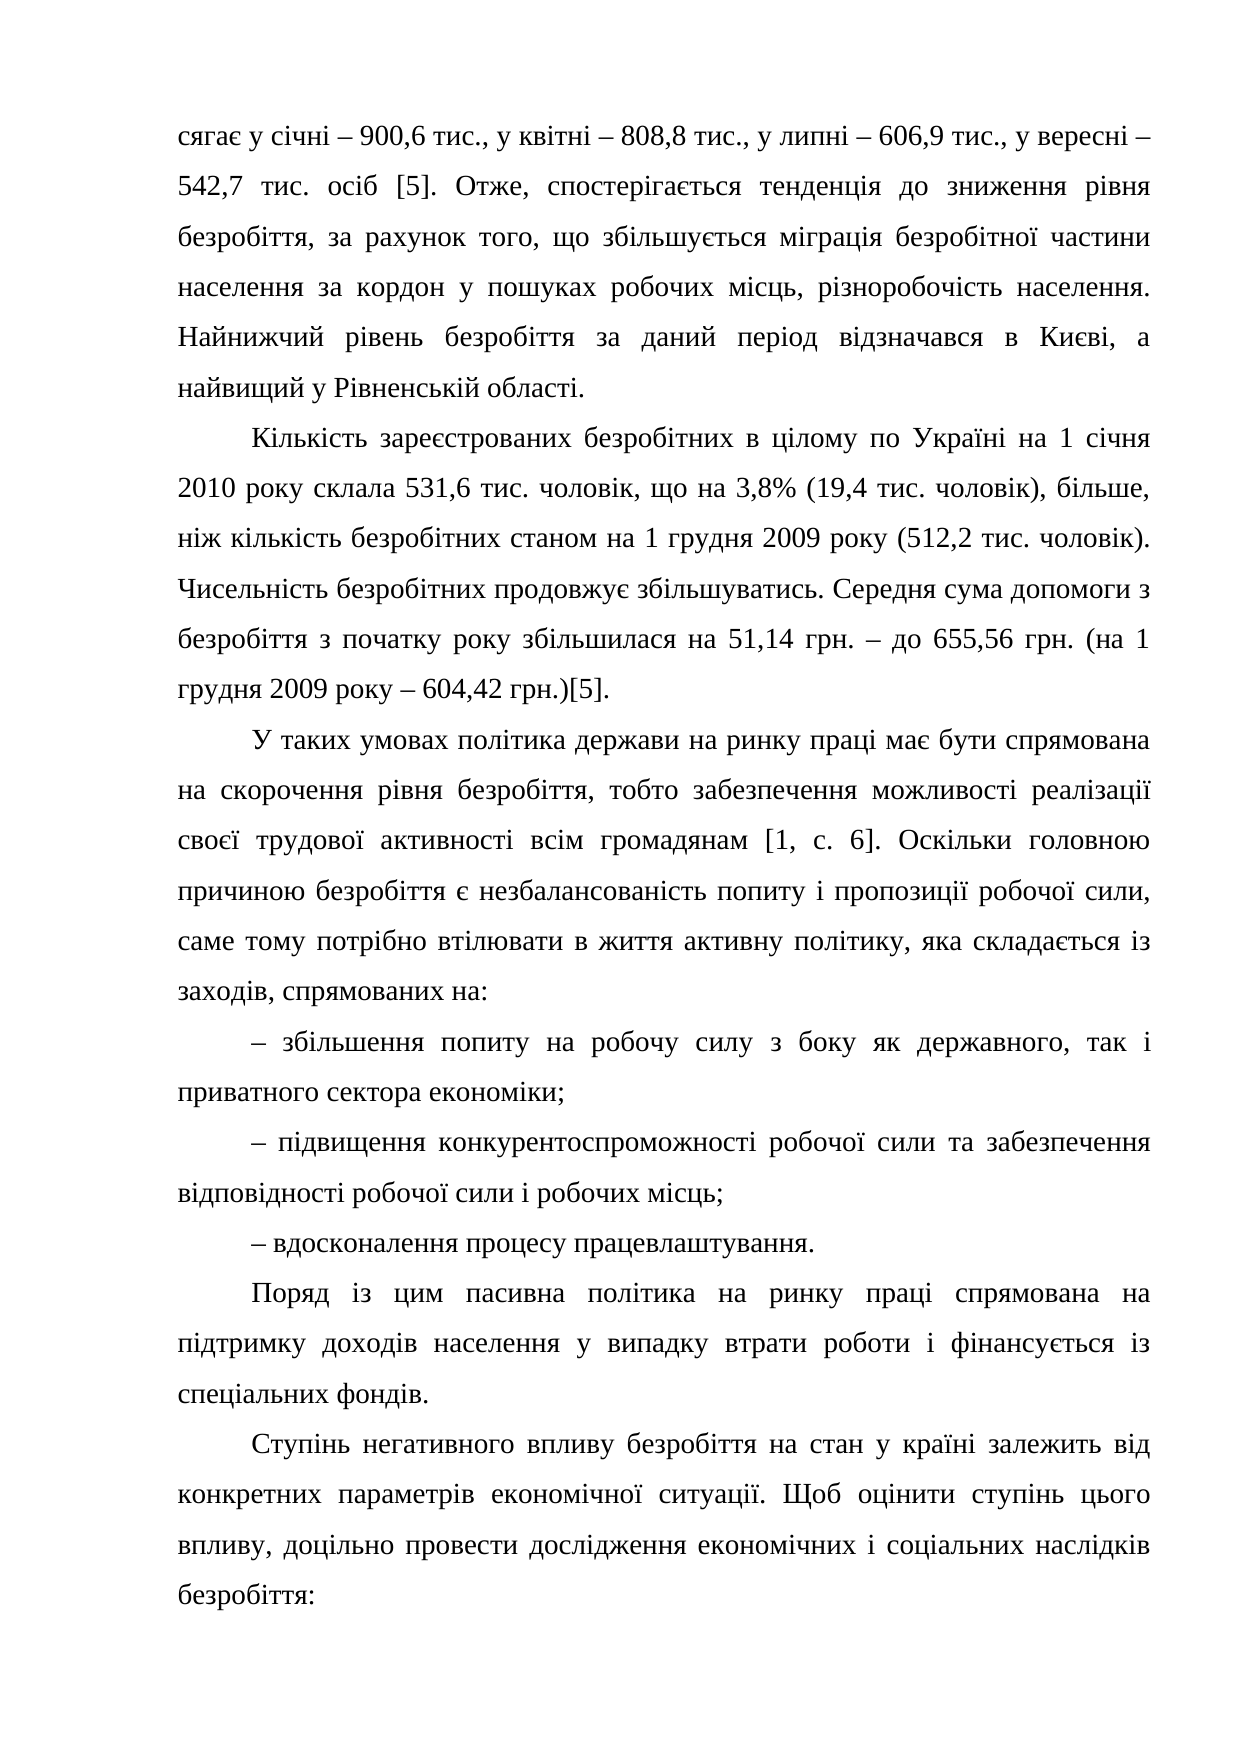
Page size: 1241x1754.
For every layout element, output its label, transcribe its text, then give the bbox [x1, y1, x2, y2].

text У таких умовах політика держави на ринку праці має бути спрямована на скорочення рівня безробіття, тобто забезпечення можливості реалізації своєї трудової активності всім громадянам [1, с. 6]. Оскільки головною причиною безробіття є незбалансованість попиту і пропозиції робочої сили, саме тому потрібно втілювати в життя активну політику, яка складається із заходів, спрямованих на: [177, 722, 1152, 1007]
text Кількість зареєстрованих безробітних в цілому по Україні на 1 січня 2010 року склала 531,6 тис. чоловік, що на 3,8% (19,4 тис. чоловік), більше, ніж кількість безробітних станом на 1 грудня 2009 року (512,2 тис. чоловік). Чисельність безробітних продовжує збільшуватись. Середня сума допомоги з безробіття з початку року збільшилася на 51,14 грн. – до 655,56 грн. (на 1 грудня 2009 року – 604,42 грн.)[5]. [177, 420, 1152, 705]
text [177, 118, 1152, 403]
text – збільшення попиту на робочу силу з боку як державного, так і приватного сектора економіки; [177, 1024, 1152, 1108]
text Ступінь негативного впливу безробіття на стан у країні залежить від конкретних параметрів економічної ситуації. Щоб оцінити ступінь цього впливу, доцільно провести дослідження економічних і соціальних наслідків безробіття: [177, 1426, 1152, 1611]
text – підвищення конкурентоспроможності робочої сили та забезпечення відповідності робочої сили і робочих місць; [177, 1124, 1152, 1208]
text Поряд із цим пасивна політика на ринку праці спрямована на підтримку доходів населення у випадку втрати роботи і фінансується із спеціальних фондів. [177, 1275, 1152, 1409]
text – вдосконалення процесу працевлаштування. [177, 1225, 1152, 1258]
